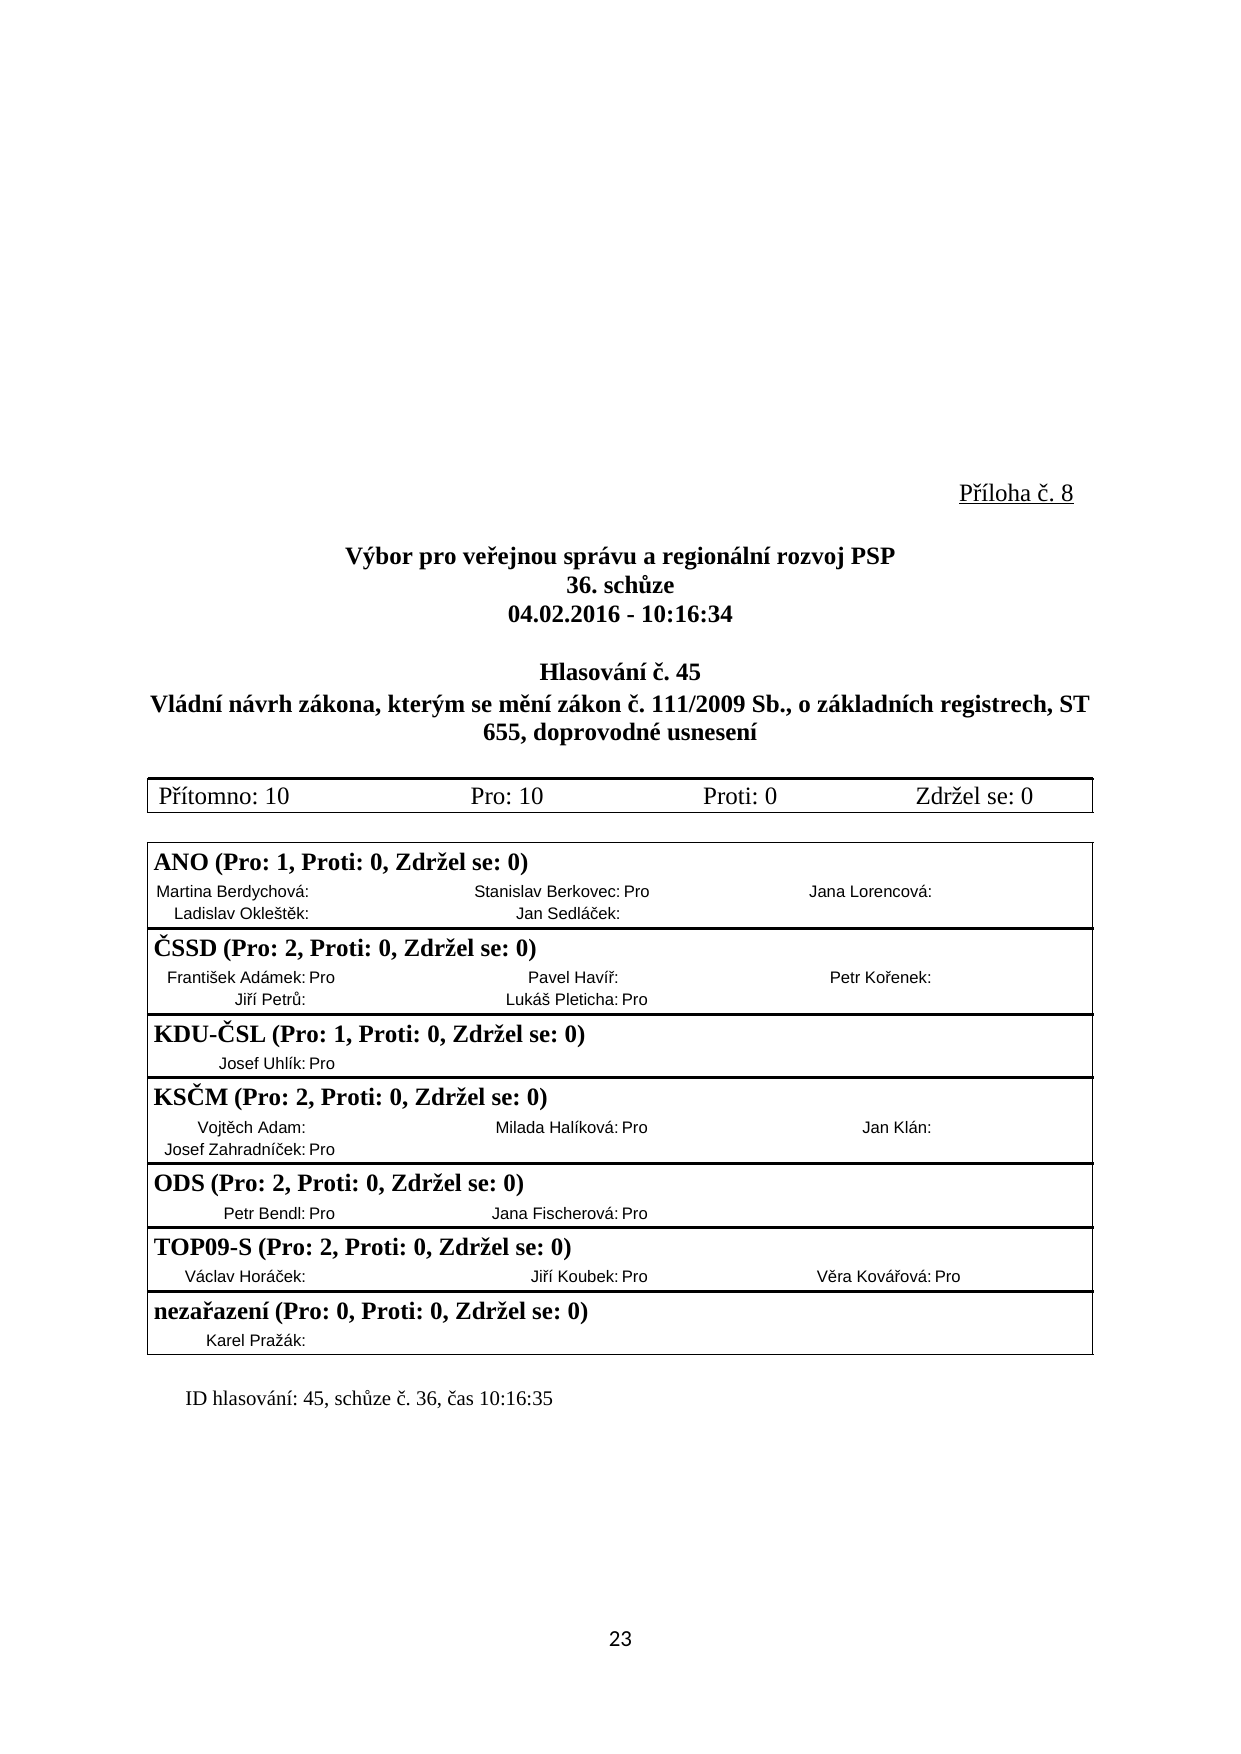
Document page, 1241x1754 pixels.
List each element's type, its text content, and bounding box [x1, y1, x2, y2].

table_header [148, 1079, 1092, 1114]
table_cell [148, 1200, 1092, 1226]
table_cell [148, 879, 1092, 926]
table_header [148, 1165, 1092, 1200]
table_header [148, 1293, 1092, 1328]
table_header Výbor pro veřejnou správu a regionální rozvoj PSP 36. schůze 04.02.2016 - 10:16:34 Hlasování č. 45 [148, 540, 1093, 687]
table_cell [148, 1051, 1092, 1076]
table_cell [148, 1114, 1092, 1162]
table_header [148, 780, 1092, 812]
table_header [148, 1229, 1092, 1264]
table_header [148, 843, 1092, 878]
table_cell [148, 1328, 1092, 1353]
table_cell Vládní návrh zákona, kterým se mění zákon č. 111/2009 Sb., o základních registrech, ST 655, doprovodné usnesení [148, 687, 1093, 748]
text ID hlasování: 45, schůze č. 36, čas 10:16:35 [185, 1355, 1093, 1410]
text Příloha č. 8 [185, 478, 1093, 506]
table_cell [148, 965, 1092, 1012]
table_cell [148, 1264, 1092, 1290]
table_header [148, 1016, 1092, 1051]
table_header [148, 930, 1092, 964]
